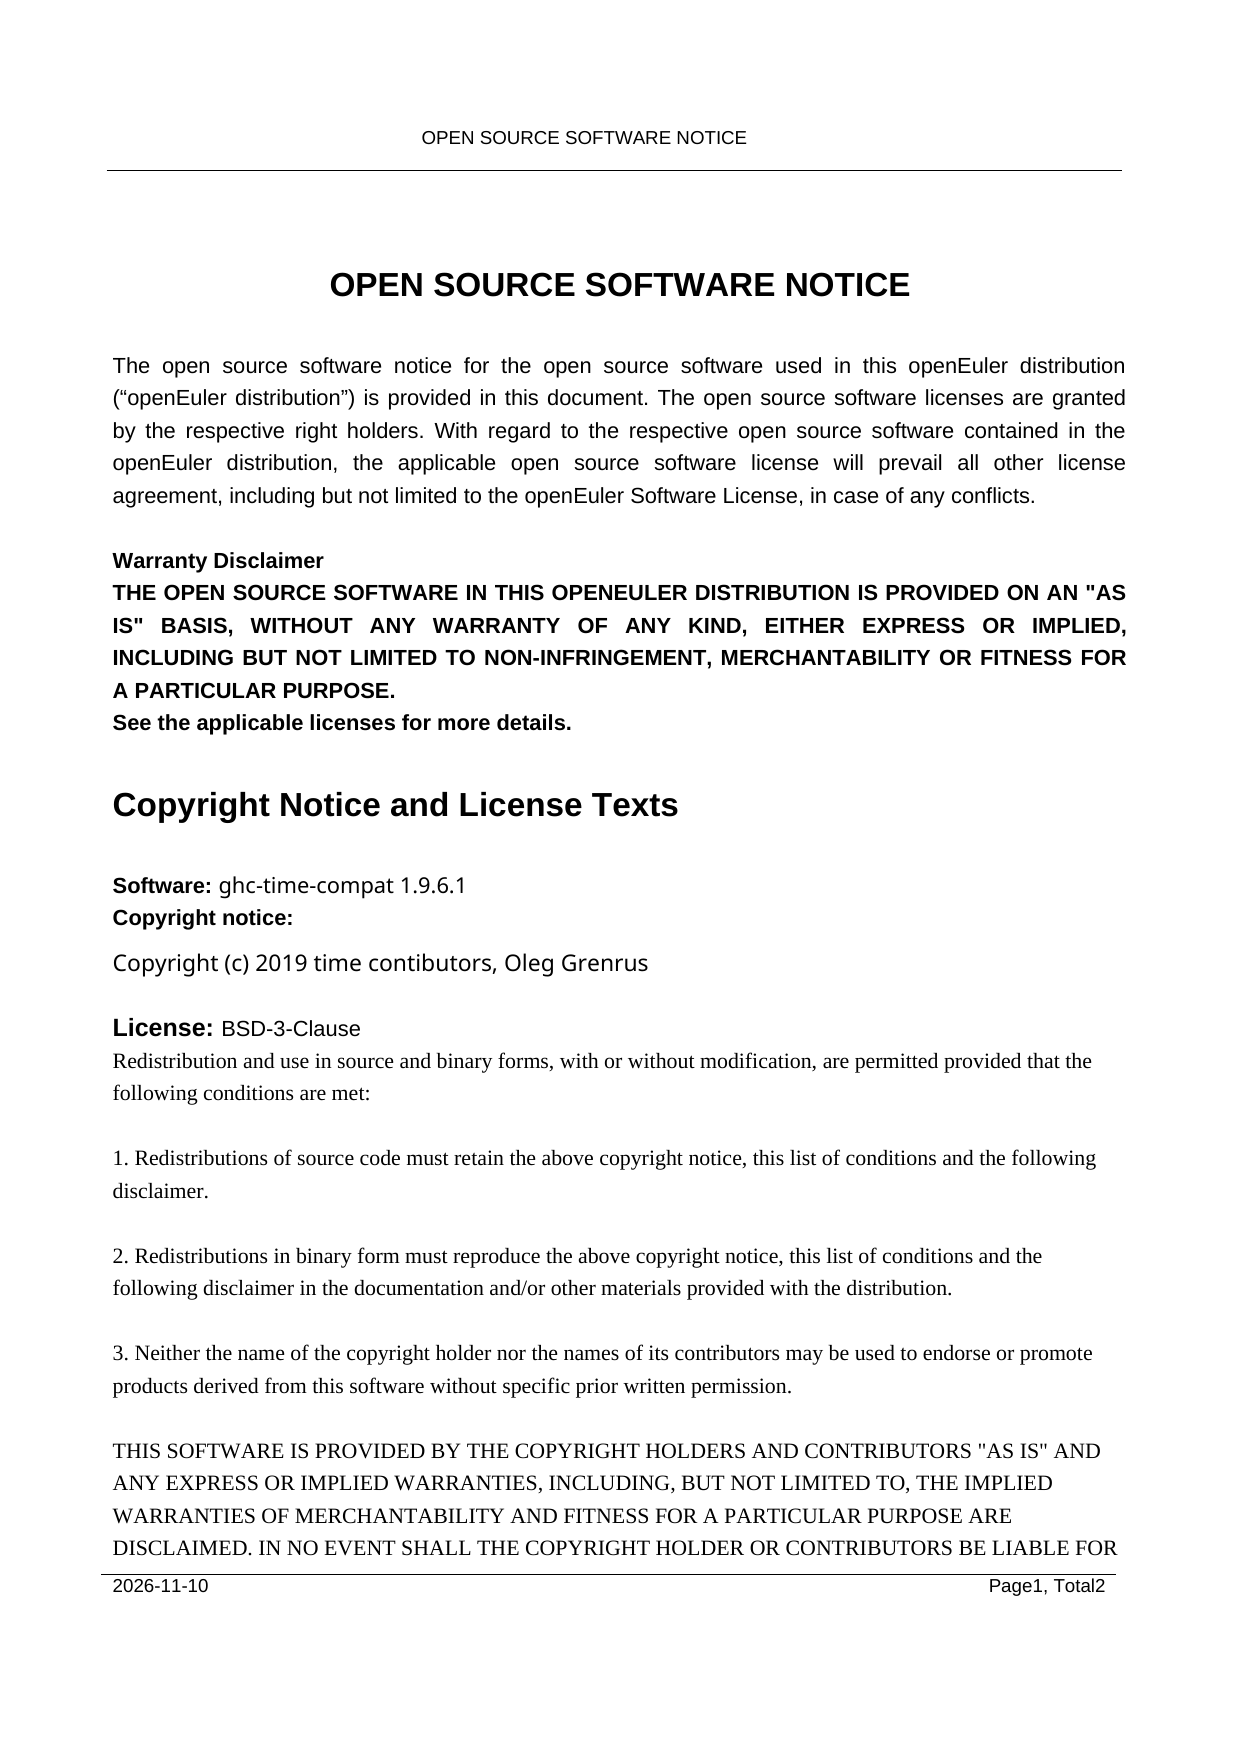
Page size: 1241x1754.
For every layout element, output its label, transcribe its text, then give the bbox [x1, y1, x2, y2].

title Software: ghc-time-compat 1.9.6.1 [112, 869, 1128, 901]
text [112, 1044, 1128, 1564]
text Copyright notice: [112, 901, 1128, 934]
text THE OPEN SOURCE SOFTWARE IN THIS OPENEULER DISTRIBUTION IS PROVIDED ON AN "AS IS" BASIS, WITHOUT ANY WARRANTY OF ANY KIND, EITHER EXPRESS OR IMPLIED, INCLUDING BUT NOT LIMITED TO NON-INFRINGEMENT, MERCHANTABILITY OR FITNESS FOR A PARTICULAR PURPOSE. See the applicable licenses for more details. [112, 576, 1128, 739]
text License: BSD-3-Clause [112, 1012, 1128, 1044]
text OPEN SOURCE SOFTWARE NOTICE [112, 251, 1128, 316]
text Copyright (c) 2019 time contibutors, Oleg Grenrus [112, 947, 1128, 1012]
text The open source software notice for the open source software used in this openEuler distribution (“openEuler distribution”) is provided in this document. The open source software licenses are granted by the respective right holders. With regard to the respective open source software contained in the openEuler distribution, the applicable open source software license will prevail all other license agreement, including but not limited to the openEuler Software License, in case of any conflicts. [112, 349, 1128, 511]
text Warranty Disclaimer [112, 544, 1128, 576]
text Copyright Notice and License Texts [112, 771, 1128, 836]
